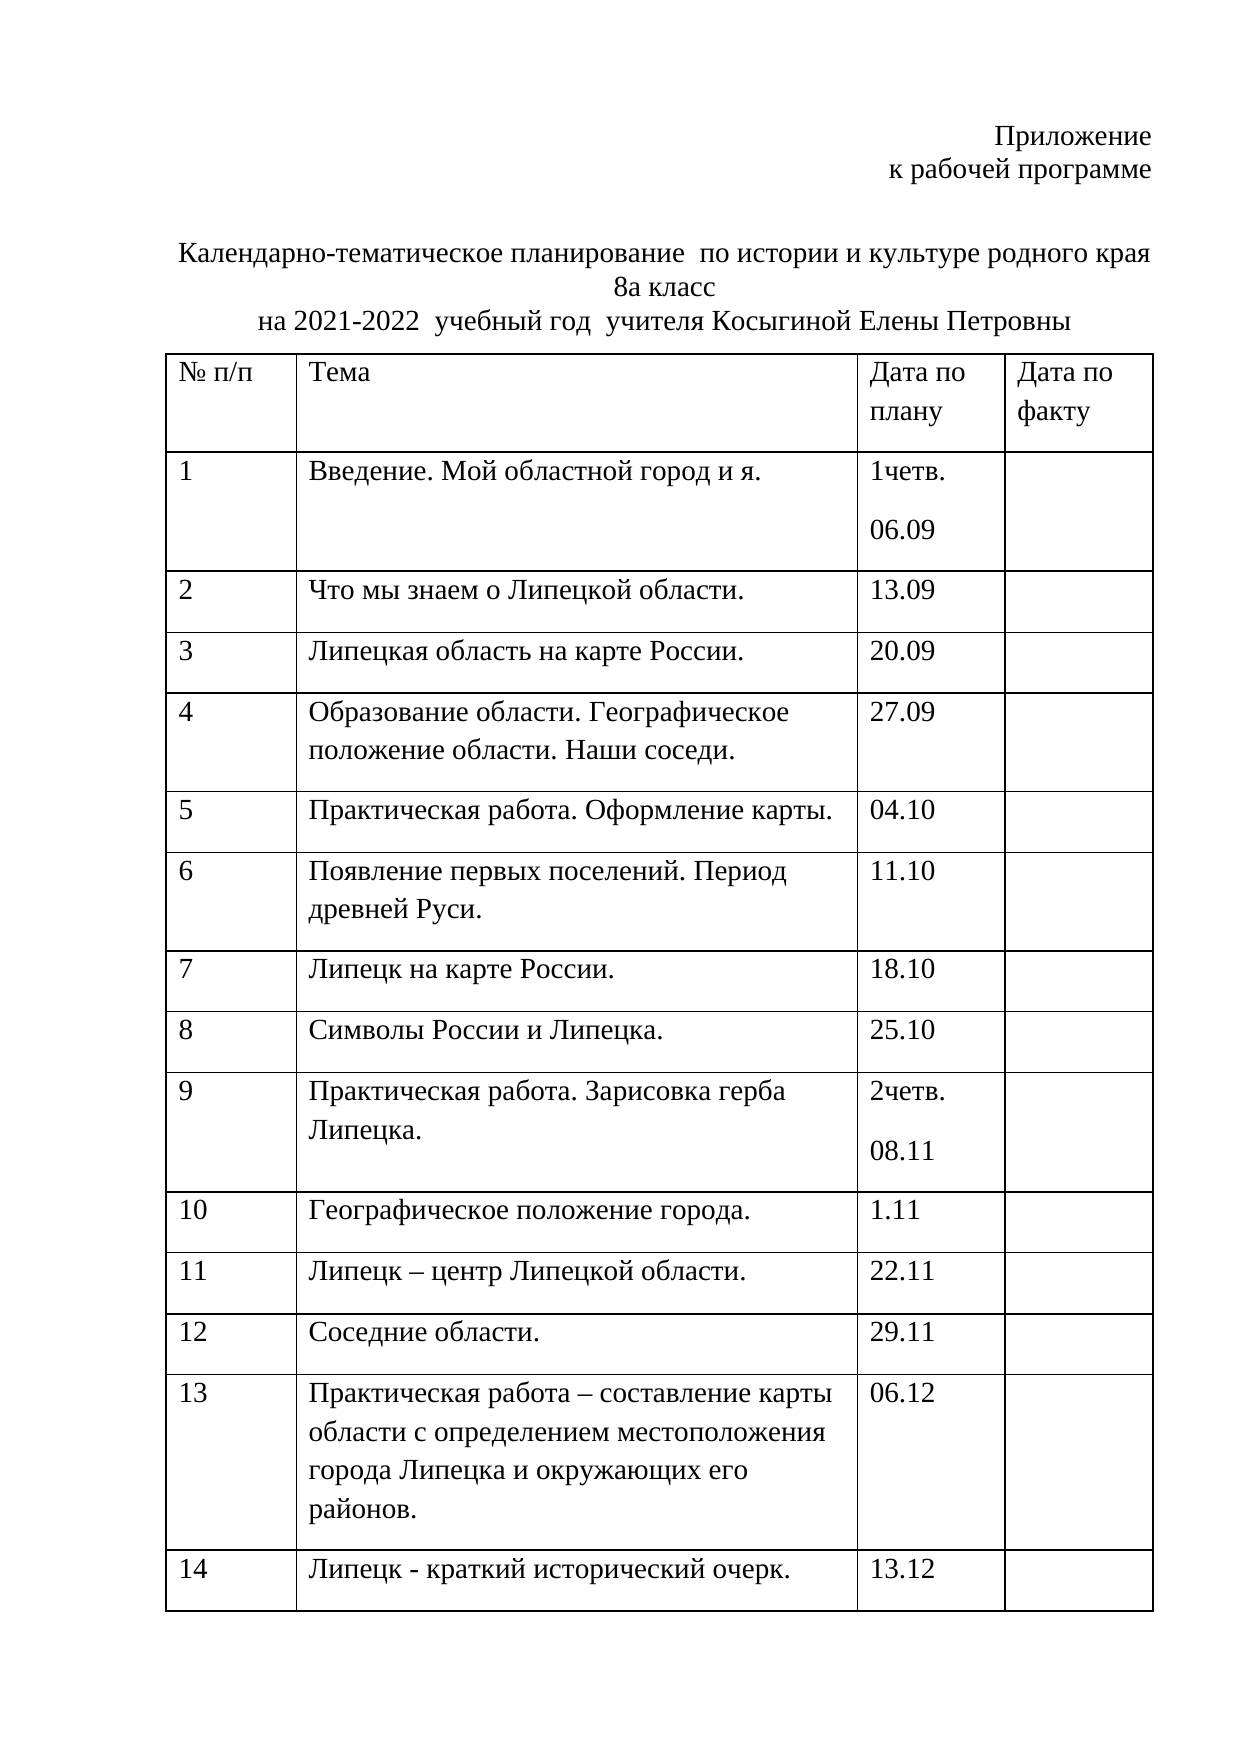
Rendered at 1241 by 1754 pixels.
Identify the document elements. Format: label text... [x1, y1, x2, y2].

table_cell 2четв. 08.11 [858, 1073, 1004, 1191]
table_cell 12 [167, 1315, 296, 1374]
table_cell Введение. Мой областной город и я. [297, 453, 857, 570]
table_cell 5 [167, 792, 296, 852]
table_cell 3 [167, 633, 296, 692]
table_cell 6 [167, 853, 296, 950]
table_cell [1006, 572, 1152, 631]
table_cell 04.10 [858, 792, 1004, 852]
table_cell [1006, 952, 1152, 1011]
table_cell 06.12 [858, 1375, 1004, 1549]
table_cell 13.12 [858, 1551, 1004, 1610]
table_header Дата по плану [858, 355, 1004, 451]
table_cell [1006, 694, 1152, 791]
table_cell Образование области. Географическое положение области. Наши соседи. [297, 694, 857, 791]
table_cell [1006, 853, 1152, 950]
table_cell 4 [167, 694, 296, 791]
table_cell 14 [167, 1551, 296, 1610]
table_cell 7 [167, 952, 296, 1011]
text Приложение [177, 118, 1152, 152]
table_cell 27.09 [858, 694, 1004, 791]
text к рабочей программе [177, 152, 1152, 185]
table_header Дата по факту [1006, 355, 1152, 451]
table_cell 11.10 [858, 853, 1004, 950]
table_header Тема [297, 355, 857, 451]
table_cell Липецк на карте России. [297, 952, 857, 1011]
table_cell 13.09 [858, 572, 1004, 631]
table_cell [1006, 1551, 1152, 1610]
table_cell 1.11 [858, 1193, 1004, 1252]
table_cell 11 [167, 1253, 296, 1313]
table_cell 2 [167, 572, 296, 631]
table_cell [1006, 1012, 1152, 1072]
table_cell Появление первых поселений. Период древней Руси. [297, 853, 857, 950]
table_cell 8 [167, 1012, 296, 1072]
table_cell Символы России и Липецка. [297, 1012, 857, 1072]
table_cell Липецк – центр Липецкой области. [297, 1253, 857, 1313]
table_cell Географическое положение города. [297, 1193, 857, 1252]
table_cell Практическая работа – составление карты области с определением местоположения города Липецка и окружающих его районов. [297, 1375, 857, 1549]
table_cell 22.11 [858, 1253, 1004, 1313]
text на 2021-2022 учебный год учителя Косыгиной Елены Петровны [177, 303, 1152, 336]
table_cell [1006, 1315, 1152, 1374]
table_cell 18.10 [858, 952, 1004, 1011]
table_cell Липецк - краткий исторический очерк. [297, 1551, 857, 1610]
table_cell Что мы знаем о Липецкой области. [297, 572, 857, 631]
table_cell [1006, 1253, 1152, 1313]
table_cell [1006, 1193, 1152, 1252]
table_cell 10 [167, 1193, 296, 1252]
table_cell 9 [167, 1073, 296, 1191]
table_cell 20.09 [858, 633, 1004, 692]
table_cell Соседние области. [297, 1315, 857, 1374]
table_cell Липецкая область на карте России. [297, 633, 857, 692]
table_cell Практическая работа. Оформление карты. [297, 792, 857, 852]
table_cell 29.11 [858, 1315, 1004, 1374]
table_header № п/п [167, 355, 296, 451]
table_cell [1006, 633, 1152, 692]
table_cell 13 [167, 1375, 296, 1549]
table_cell [1006, 453, 1152, 570]
table_cell 1четв. 06.09 [858, 453, 1004, 570]
table_cell [1006, 792, 1152, 852]
table_cell [1006, 1073, 1152, 1191]
text Календарно-тематическое планирование по истории и культуре родного края 8а класс [177, 236, 1152, 303]
table_cell Практическая работа. Зарисовка герба Липецка. [297, 1073, 857, 1191]
table_cell 1 [167, 453, 296, 570]
table_cell [1006, 1375, 1152, 1549]
table_cell 25.10 [858, 1012, 1004, 1072]
